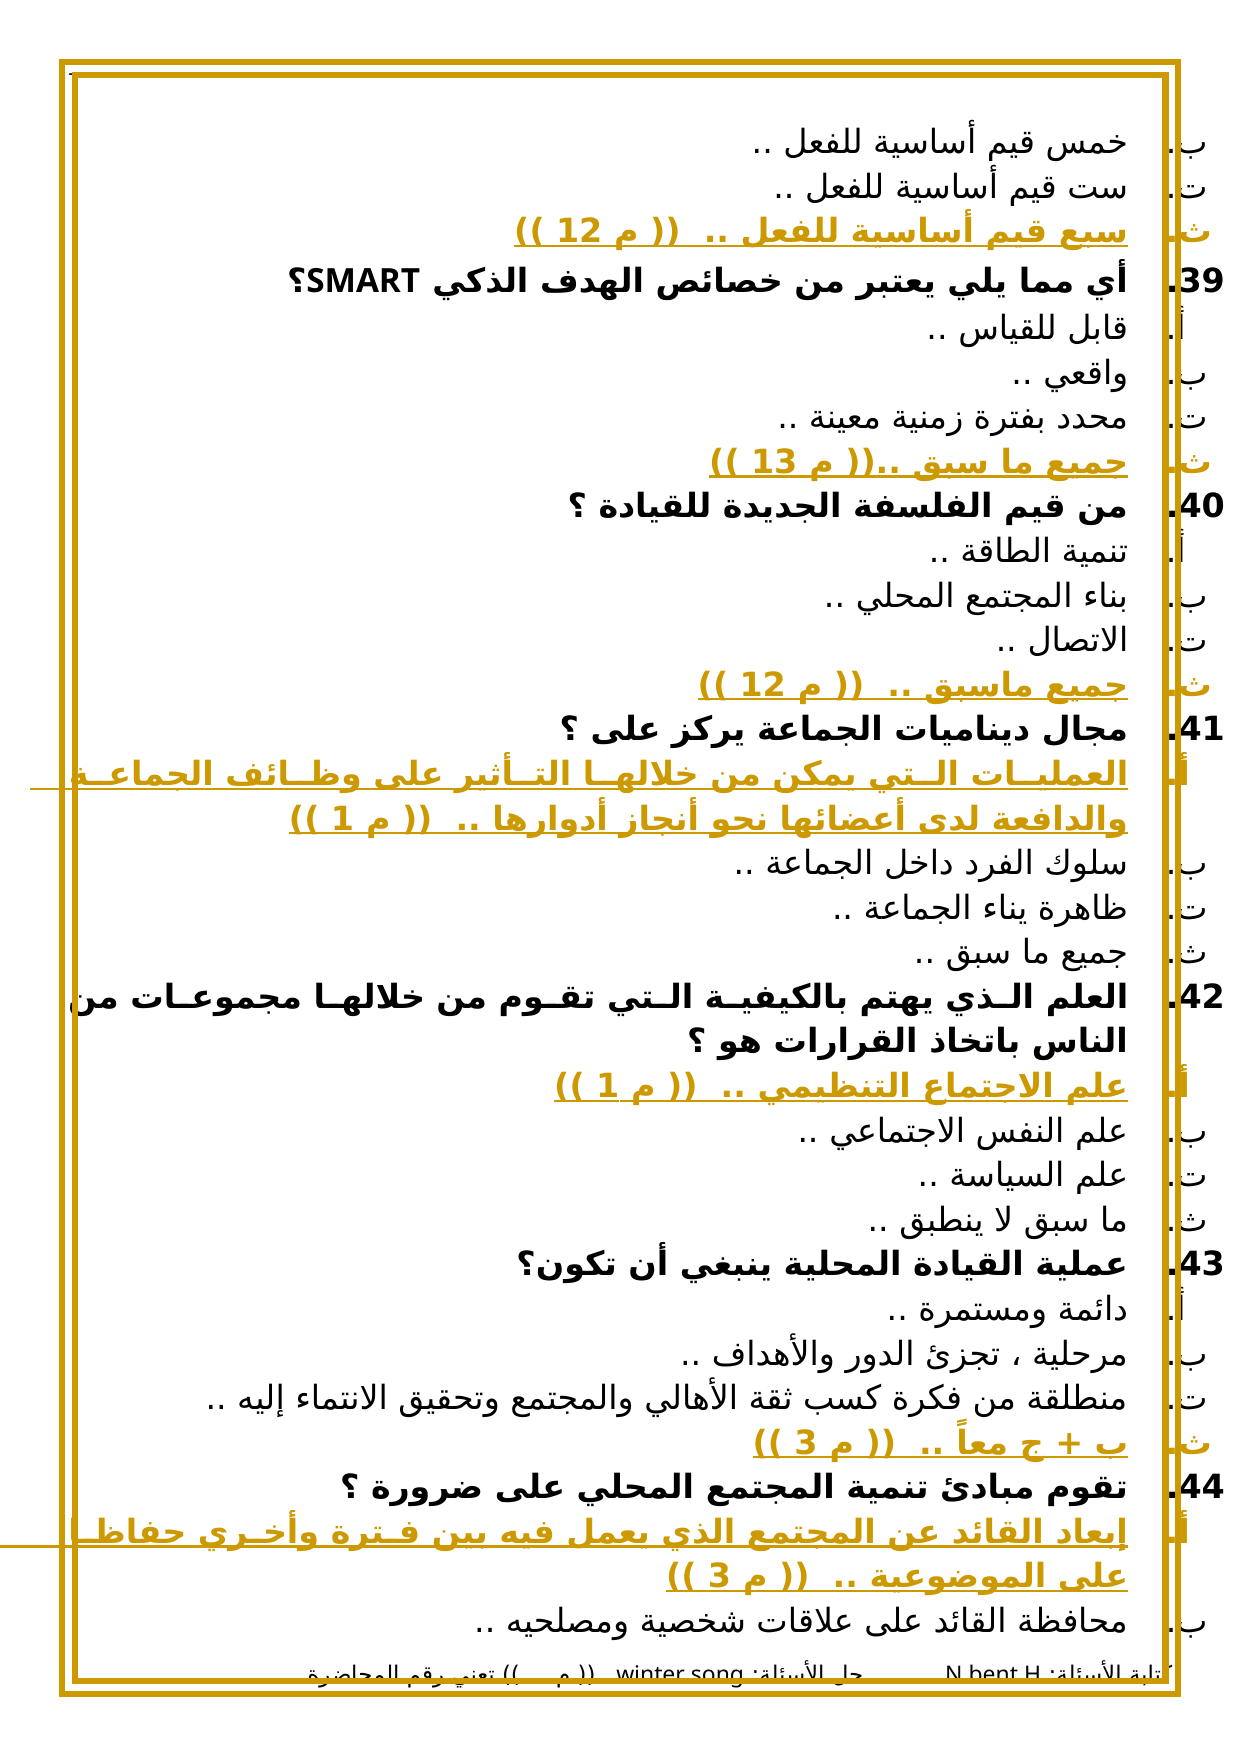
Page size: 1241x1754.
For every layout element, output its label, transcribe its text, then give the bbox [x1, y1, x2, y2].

list منطلقة من فكرة كسب ثقة الأهالي والمجتمع وتحقيق الانتماء إليه .. [78, 1379, 1162, 1417]
list تنمية الطاقة .. [78, 532, 1162, 570]
list دائمة ومستمرة .. [78, 1289, 1162, 1328]
list واقعي .. [78, 353, 1162, 392]
list علم الاجتماع التنظيمي .. (( م 1 )) [78, 1067, 1162, 1105]
list خمس قيم أساسية للفعل .. [78, 123, 1162, 162]
list إبعاد القائد عن المجتمع الذي يعمل فيه بين فترة وأخري حفاظا على الموضوعية .. (( م 3 )) [78, 1512, 1162, 1596]
list ما سبق لا ينطبق .. [78, 1200, 1162, 1239]
list العلم الذي يهتم بالكيفية التي تقوم من خلالها مجموعات من الناس باتخاذ القرارات هو ؟ [78, 977, 1162, 1061]
list عملية القيادة المحلية ينبغي أن تكون؟ [78, 1245, 1162, 1284]
list الاتصال .. [78, 621, 1162, 659]
list من قيم الفلسفة الجديدة للقيادة ؟ [78, 487, 1162, 526]
list جميع ما سبق ..(( م 13 )) [78, 442, 1162, 481]
list جميع ماسبق .. (( م 12 )) [78, 665, 1162, 704]
list ب + ج معاً .. (( م 3 )) [78, 1423, 1162, 1462]
list مرحلية ، تجزئ الدور والأهداف .. [78, 1334, 1162, 1373]
list العمليات التي يمكن من خلالها التأثير على وظائف الجماعة والدافعة لدى أعضائها نحو أنجاز أدوارها .. (( م 1 )) [78, 754, 1162, 838]
list سلوك الفرد داخل الجماعة .. [78, 844, 1162, 882]
list قابل للقياس .. [78, 309, 1162, 347]
list ظاهرة يناء الجماعة .. [78, 888, 1162, 927]
list علم النفس الاجتماعي .. [78, 1111, 1162, 1150]
list محدد بفترة زمنية معينة .. [78, 398, 1162, 437]
list ست قيم أساسية للفعل .. [78, 167, 1162, 206]
list مجال ديناميات الجماعة يركز على ؟ [78, 710, 1162, 749]
list سبع قيم أساسية للفعل .. (( م 12 )) [78, 212, 1162, 251]
list محافظة القائد على علاقات شخصية ومصلحيه .. [78, 1602, 1162, 1640]
list أي مما يلي يعتبر من خصائص الهدف الذكي SMART؟ [78, 256, 1162, 302]
list بناء المجتمع المحلي .. [78, 576, 1162, 615]
list تقوم مبادئ تنمية المجتمع المحلي على ضرورة ؟ [78, 1468, 1162, 1507]
list علم السياسة .. [78, 1156, 1162, 1194]
list جميع ما سبق .. [78, 933, 1162, 972]
